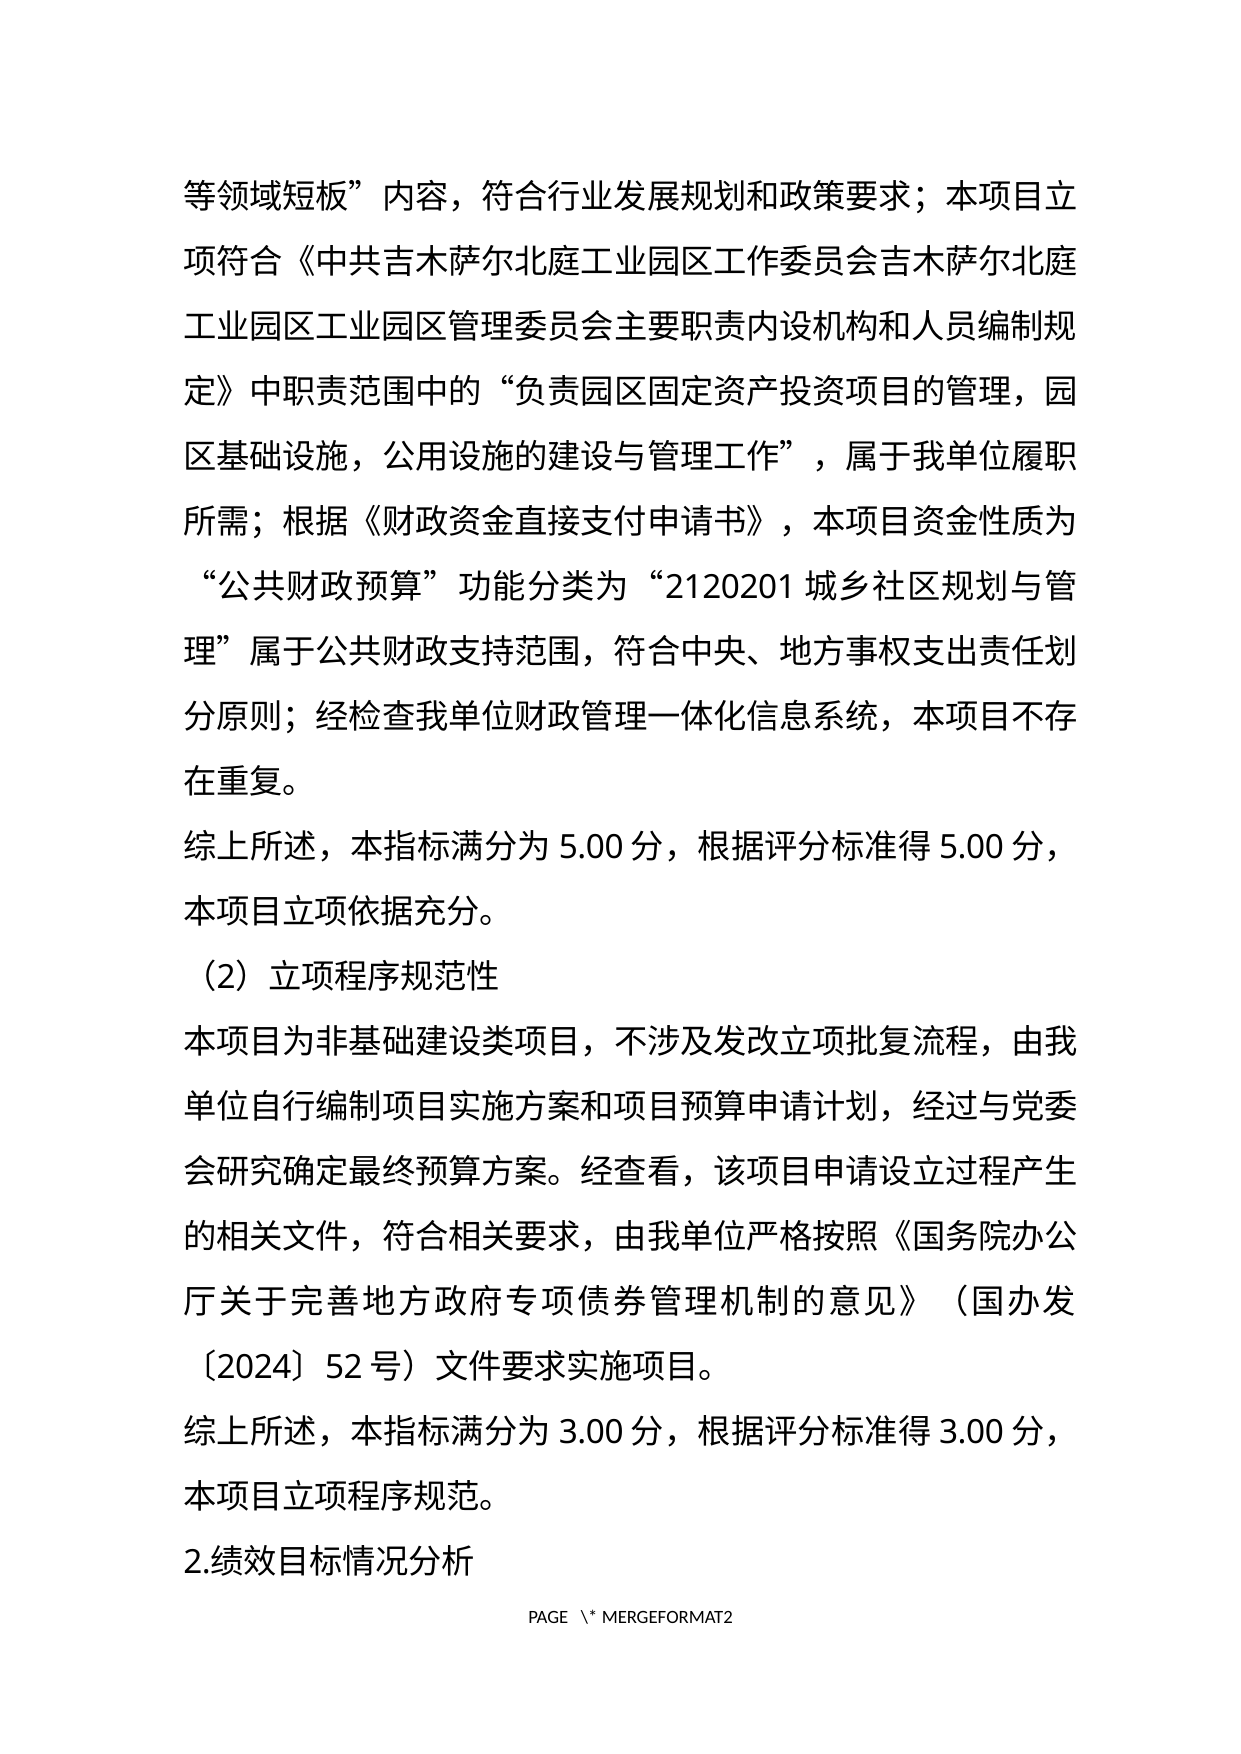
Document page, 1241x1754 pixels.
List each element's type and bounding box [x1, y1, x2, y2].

text [183, 162, 1078, 1592]
